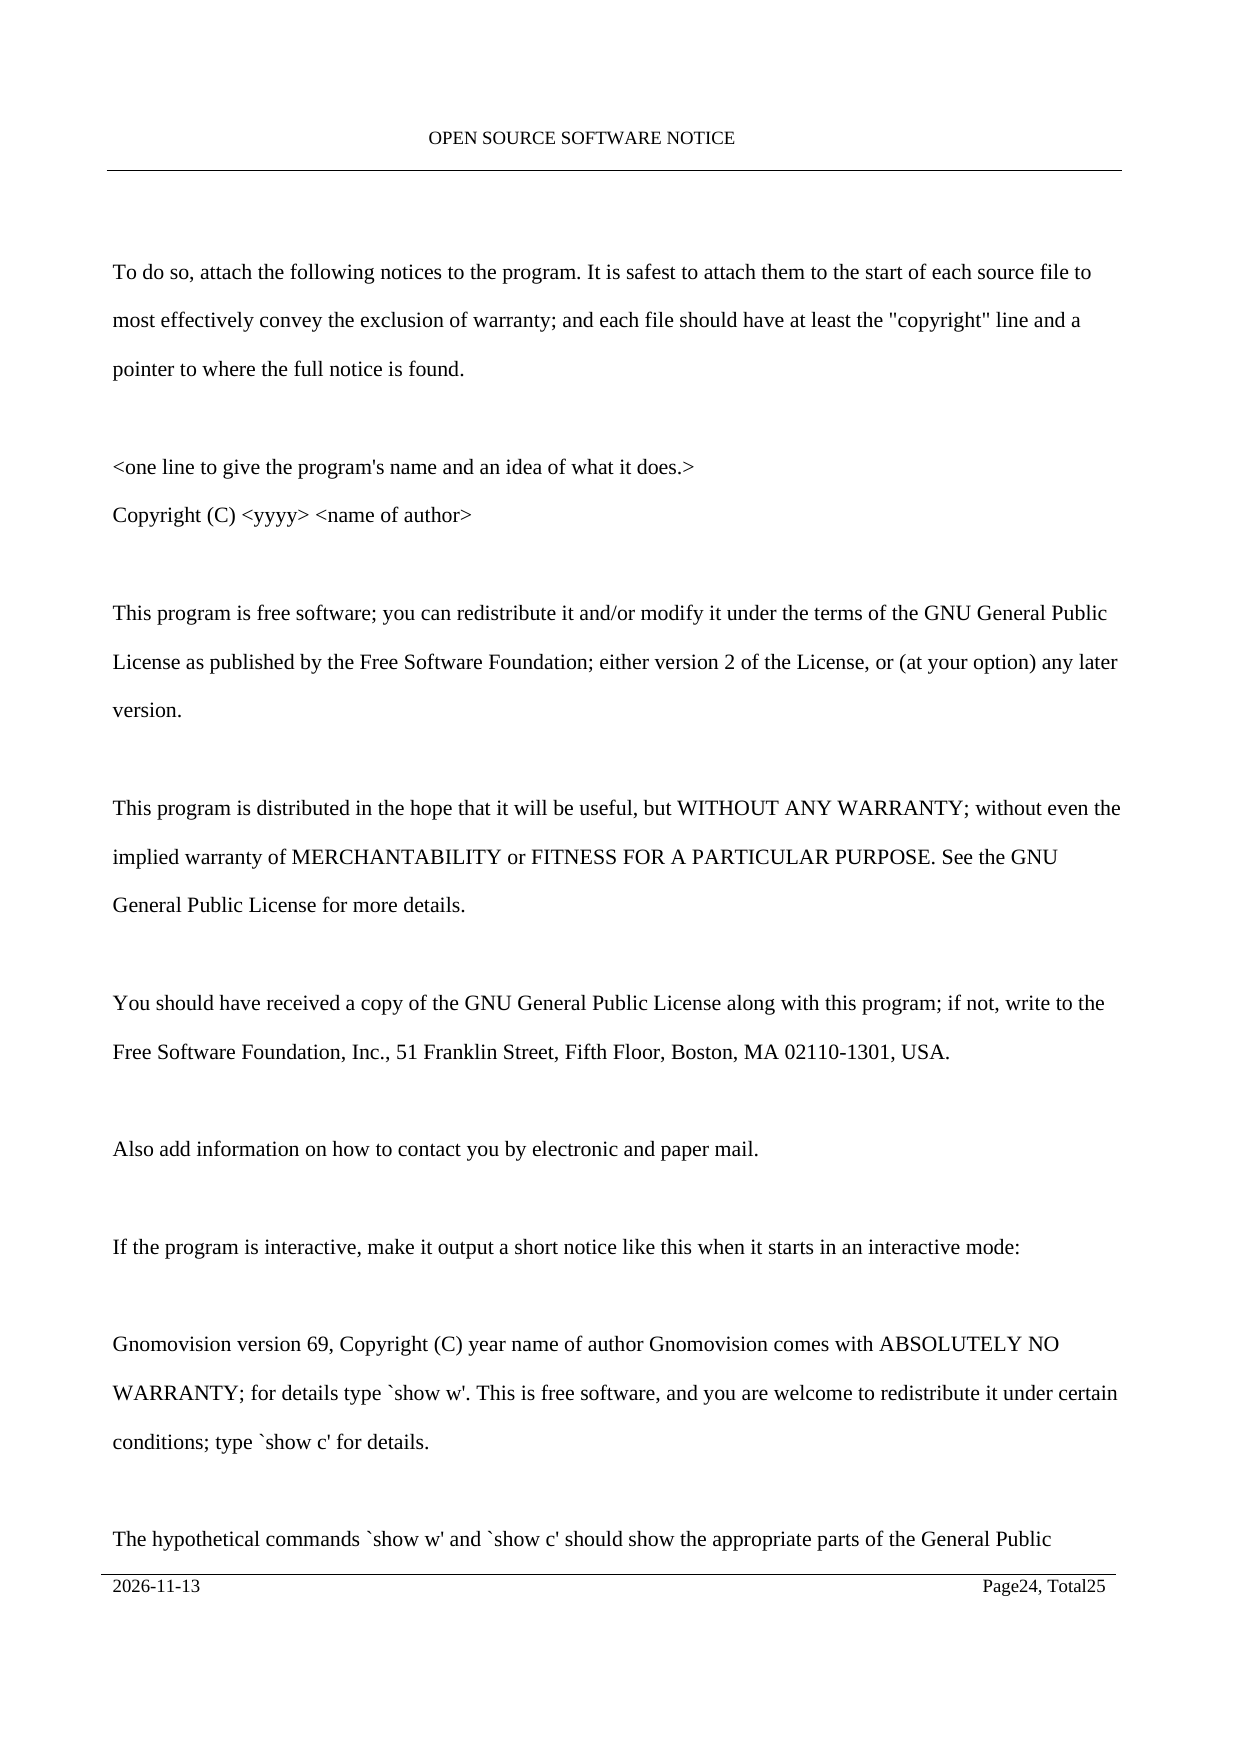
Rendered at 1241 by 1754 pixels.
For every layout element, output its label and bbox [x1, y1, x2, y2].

text [112, 206, 1128, 1555]
